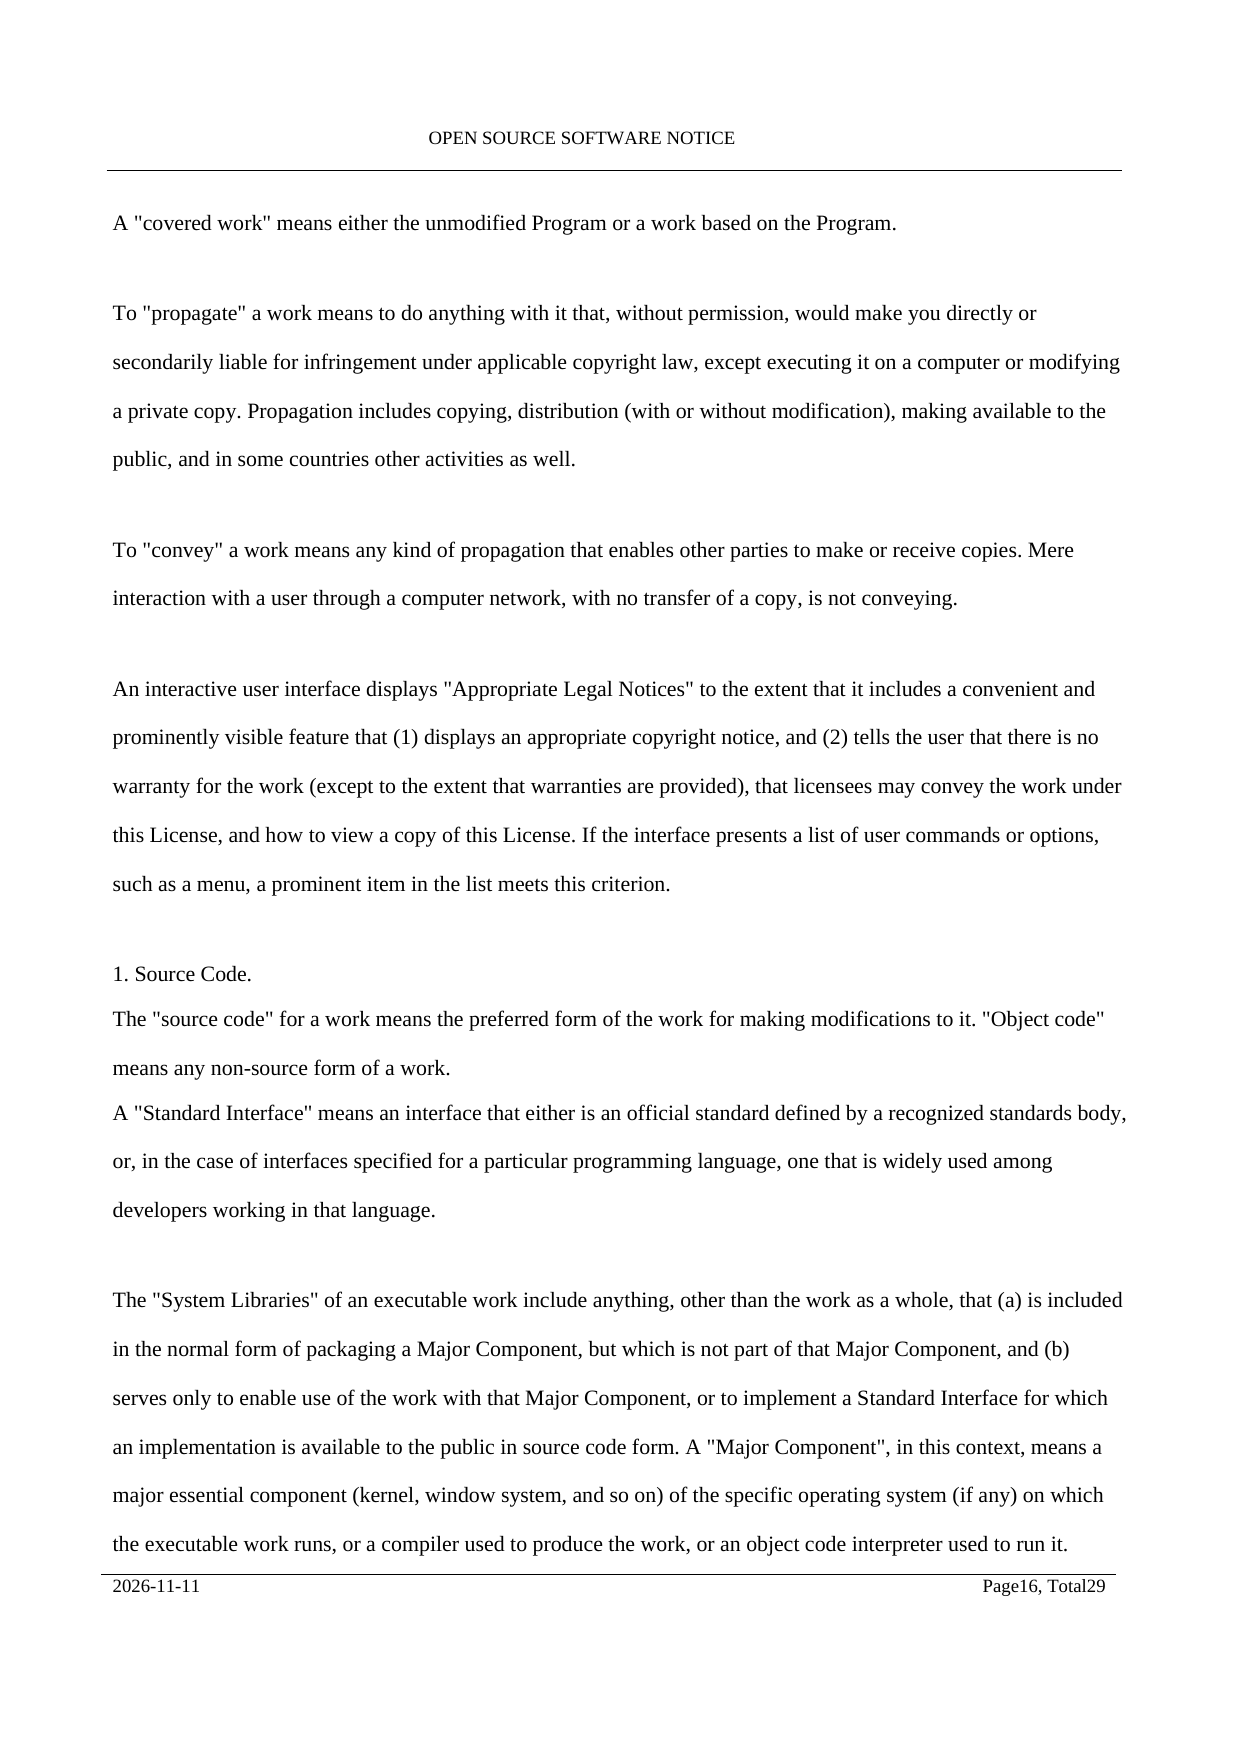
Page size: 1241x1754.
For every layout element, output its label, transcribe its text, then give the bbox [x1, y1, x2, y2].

text To "convey" a work means any kind of propagation that enables other parties to make or receive copies. Mere interaction with a user through a computer network, with no transfer of a copy, is not conveying. [112, 533, 1128, 614]
text The "source code" for a work means the preferred form of the work for making modifications to it. "Object code" means any non-source form of a work. [112, 1002, 1128, 1083]
text To "propagate" a work means to do anything with it that, without permission, would make you directly or secondarily liable for infringement under applicable copyright law, except executing it on a computer or modifying a private copy. Propagation includes copying, distribution (with or without modification), making available to the public, and in some countries other activities as well. [112, 297, 1128, 475]
text An interactive user interface displays "Appropriate Legal Notices" to the extent that it includes a convenient and prominently visible feature that (1) displays an appropriate copyright notice, and (2) tells the user that there is no warranty for the work (except to the extent that warranties are provided), that licensees may convey the work under this License, and how to view a copy of this License. If the interface presents a list of user commands or options, such as a menu, a prominent item in the list meets this criterion. [112, 672, 1128, 899]
text The "System Libraries" of an executable work include anything, other than the work as a whole, that (a) is included in the normal form of packaging a Major Component, but which is not part of that Major Component, and (b) serves only to enable use of the work with that Major Component, or to implement a Standard Interface for which an implementation is available to the public in source code form. A "Major Component", in this context, means a major essential component (kernel, window system, and so on) of the specific operating system (if any) on which the executable work runs, or a compiler used to produce the work, or an object code interpreter used to run it. [112, 1284, 1128, 1560]
text A "covered work" means either the unmodified Program or a work based on the Program. [112, 206, 1128, 239]
text 1. Source Code. [112, 957, 1128, 990]
text A "Standard Interface" means an interface that either is an official standard defined by a recognized standards body, or, in the case of interfaces specified for a particular programming language, one that is widely used among developers working in that language. [112, 1096, 1128, 1226]
